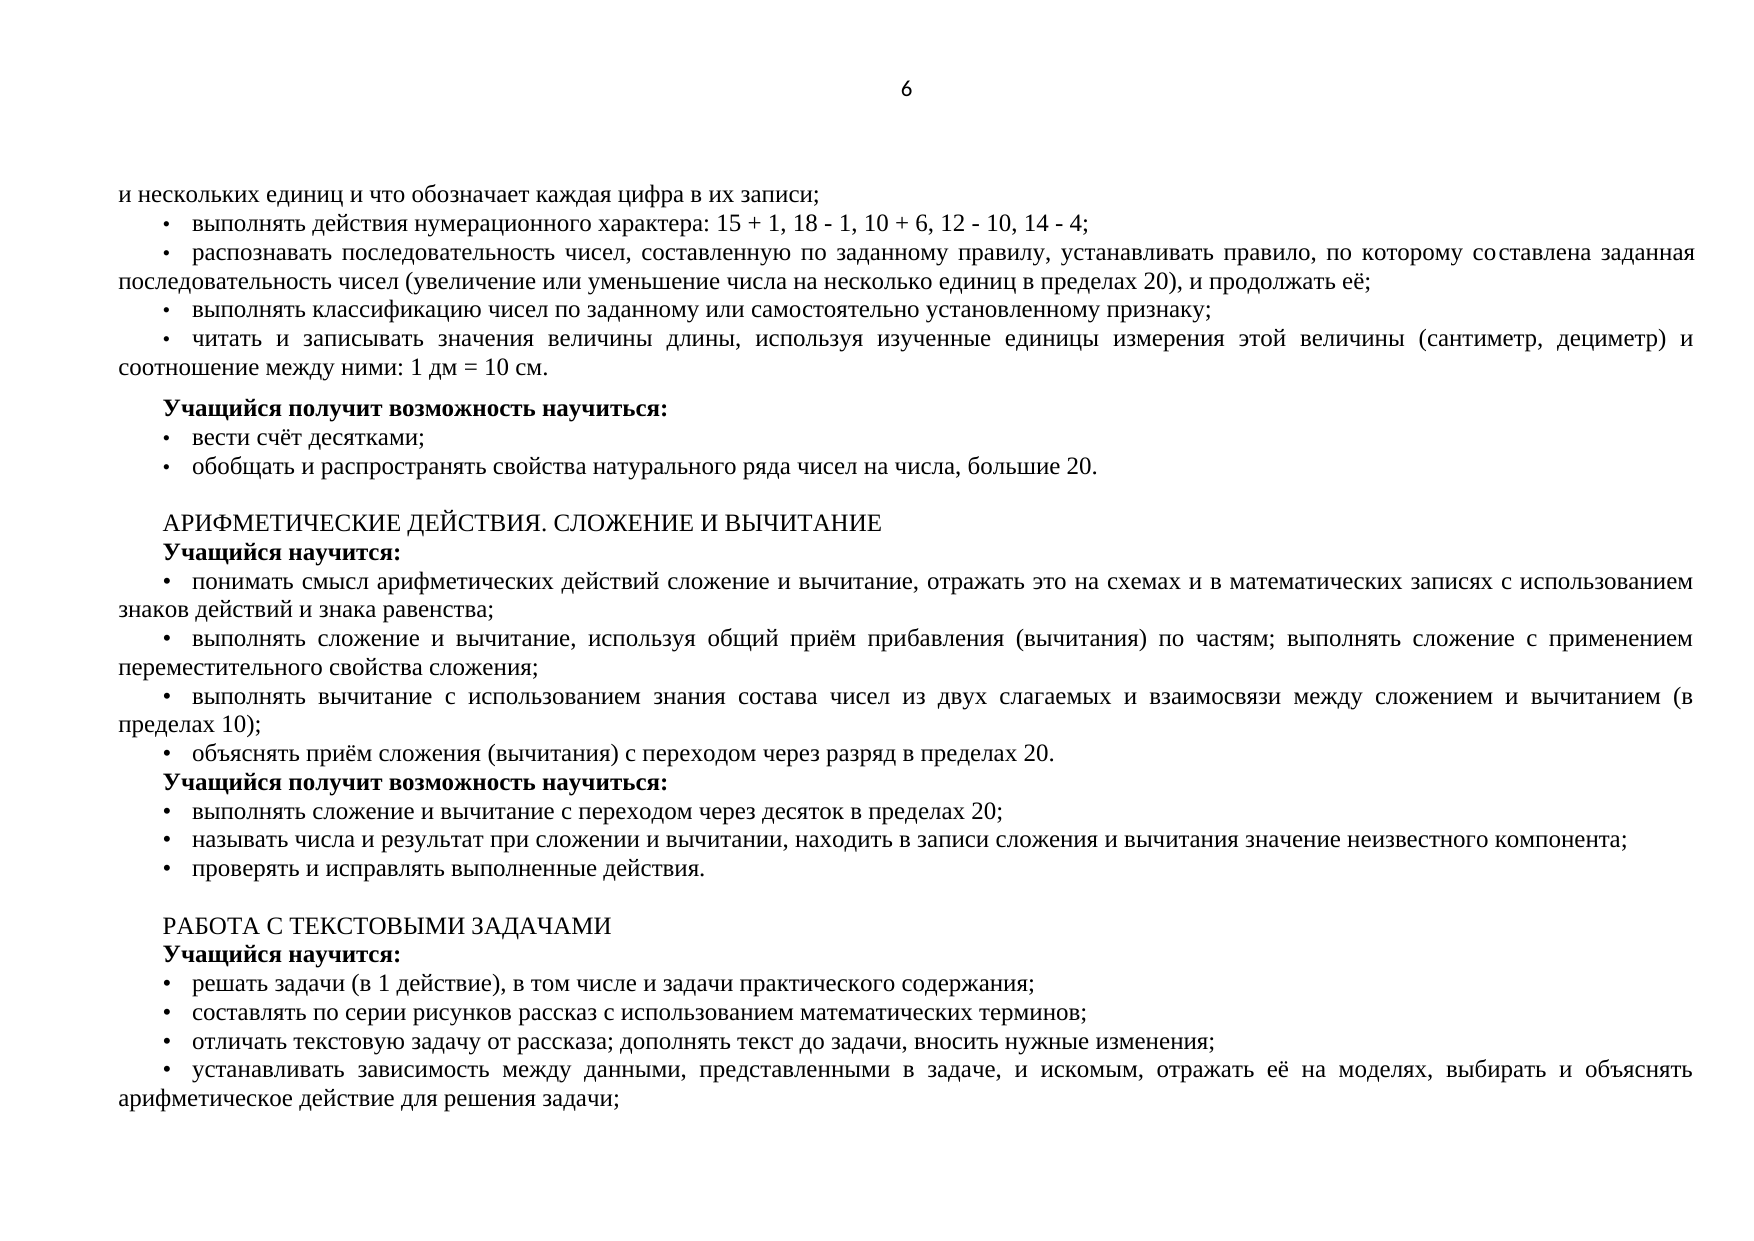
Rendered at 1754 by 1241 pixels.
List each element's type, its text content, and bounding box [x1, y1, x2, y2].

text • понимать смысл арифметических действий сложение и вычитание, отражать это на схемах и в математических записях с использованием знаков действий и знака равенства; [118, 566, 1695, 623]
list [118, 179, 1695, 208]
text • составлять по серии рисунков рассказ с использованием математических терминов; [118, 997, 1695, 1026]
text РАБОТА С ТЕКСТОВЫМИ ЗАДАЧАМИ [118, 911, 1695, 939]
text Учащийся научится: [118, 537, 1695, 566]
text • устанавливать зависимость между данными, представленными в задаче, и искомым, отражать её на моделях, выбирать и объяснять арифметическое действие для решения задачи; [118, 1054, 1695, 1112]
text АРИФМЕТИЧЕСКИЕ ДЕЙСТВИЯ. СЛОЖЕНИЕ И ВЫЧИТАНИЕ [118, 508, 1695, 537]
text • выполнять сложение и вычитание с переходом через десяток в пределах 20; [118, 796, 1695, 824]
text • называть числа и результат при сложении и вычитании, находить в записи сложения и вычитания значение неизвестного компонента; [118, 824, 1695, 853]
list обобщать и распространять свойства натурального ряда чисел на числа, большие 20. [118, 451, 1695, 479]
text • объяснять приём сложения (вычитания) с переходом через разряд в пределах 20. [118, 738, 1695, 767]
text Учащийся получит возможность научиться: [118, 767, 1695, 796]
list выполнять действия нумерационного характера: 15 + 1, 18 - 1, 10 + 6, 12 - 10, 14 - 4; [118, 208, 1695, 237]
list выполнять классификацию чисел по заданному или самостоятельно установленному признаку; [118, 294, 1695, 323]
text • решать задачи (в 1 действие), в том числе и задачи практического содержания; [118, 968, 1695, 997]
list читать и записывать значения величины длины, используя изученные единицы измерения этой величины (сантиметр, дециметр) и соотношение между ними: 1 дм = 10 см. [118, 323, 1695, 381]
list вести счёт десятками; [118, 422, 1695, 451]
text • отличать текстовую задачу от рассказа; дополнять текст до задачи, вносить нужные изменения; [118, 1026, 1695, 1054]
text • выполнять вычитание с использованием знания состава чисел из двух слагаемых и взаимосвязи между сложением и вычитанием (в пределах 10); [118, 681, 1695, 738]
text • проверять и исправлять выполненные действия. [118, 853, 1695, 882]
text Учащийся научится: [118, 939, 1695, 968]
list распознавать последовательность чисел, составленную по заданному правилу, устанавливать правило, по которому составлена заданная последовательность чисел (увеличение или уменьшение числа на несколько единиц в пределах 20), и продолжать её; [118, 237, 1695, 294]
text • выполнять сложение и вычитание, используя общий приём прибавления (вычитания) по частям; выполнять сложение с применением переместительного свойства сложения; [118, 623, 1695, 681]
text Учащийся получит возможность научиться: [118, 393, 1695, 422]
